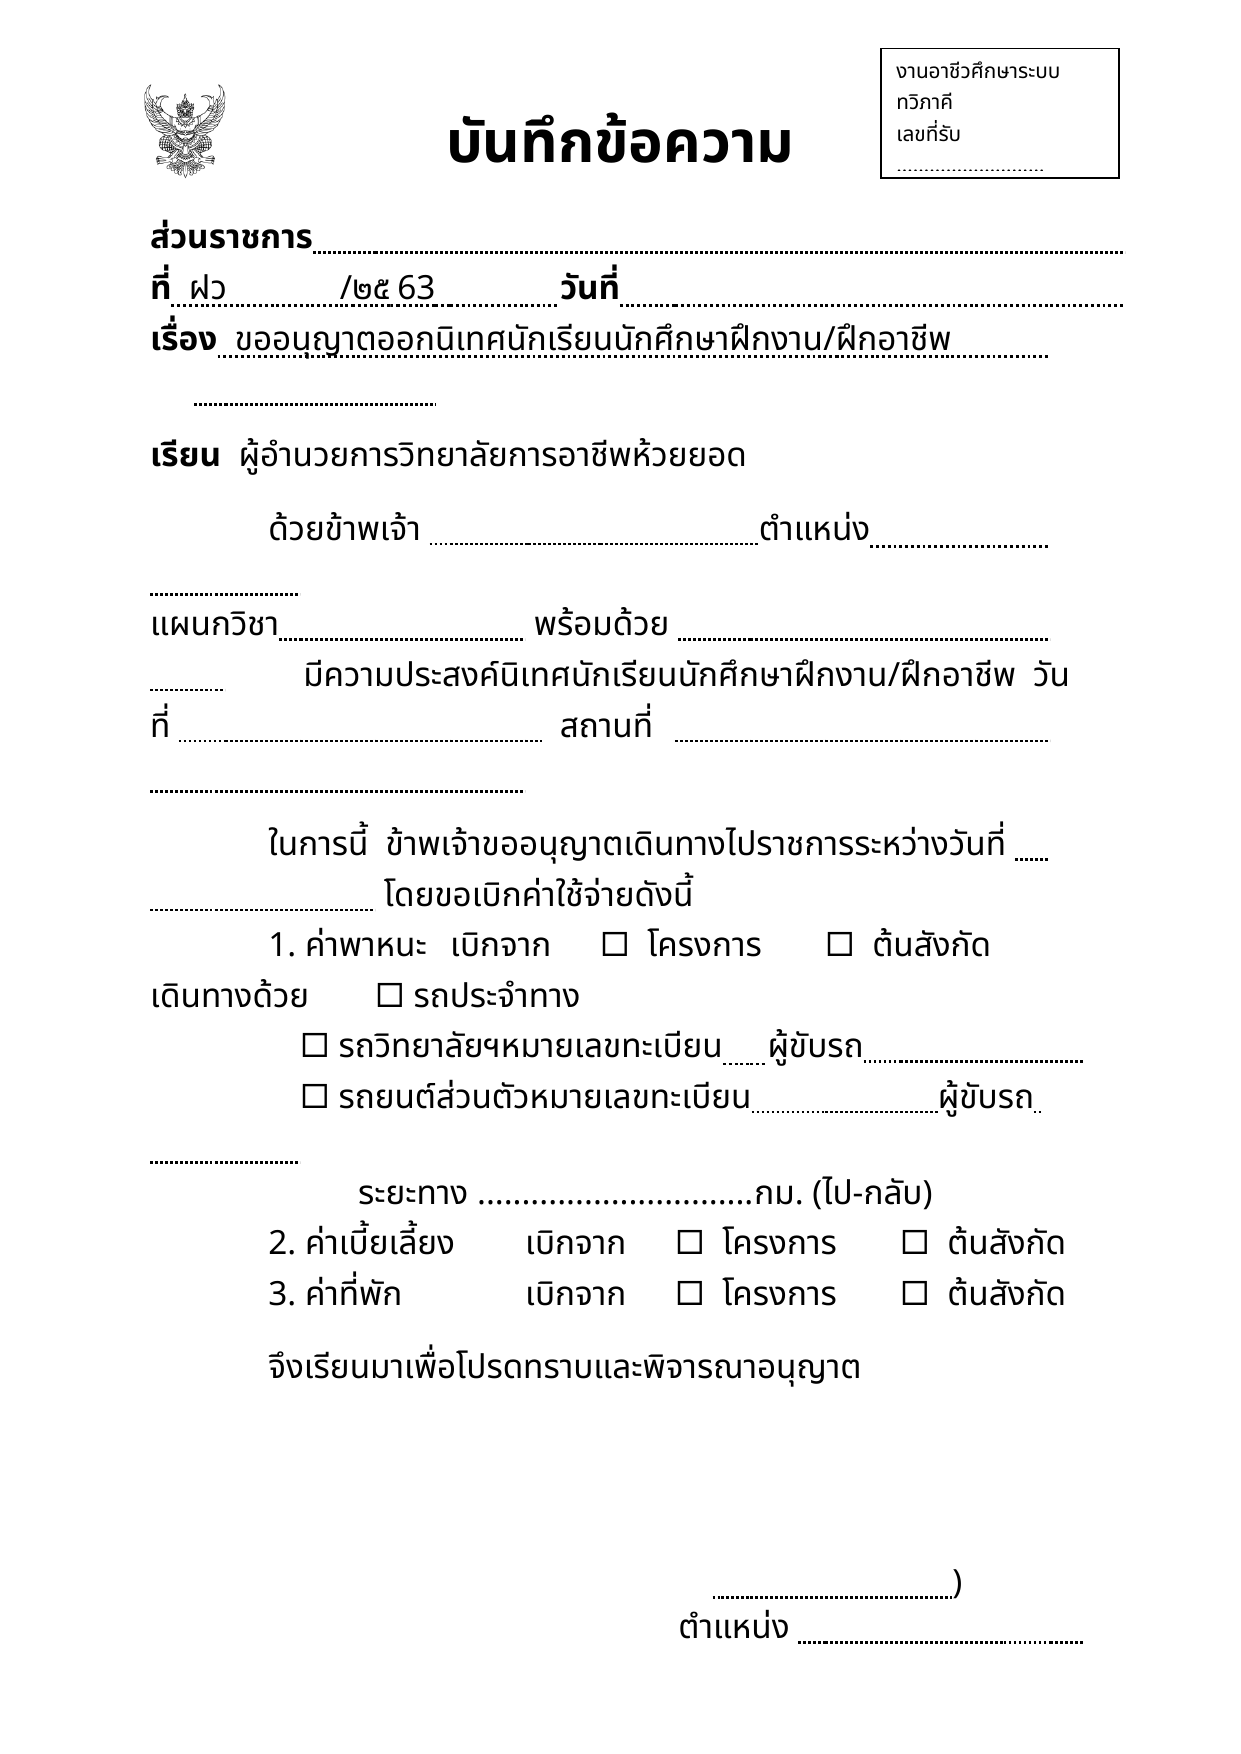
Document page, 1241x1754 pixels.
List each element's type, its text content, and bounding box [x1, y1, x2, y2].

text ( ) [600, 1558, 1090, 1603]
text ตำแหน่ง [150, 1603, 1090, 1654]
text รถวิทยาลัยฯหมายเลขทะเบียน ผู้ขับรถ [225, 1022, 1090, 1073]
picture [140, 81, 229, 182]
text 2. ค่าเบี้ยเลี้ยง เบิกจาก โครงการ ต้นสังกัด [150, 1219, 1090, 1270]
text แผนกวิชา พร้อมด้วย มีความประสงค์นิเทศนักเรียนนักศึกษาฝึกงาน/ฝึกอาชีพ วันที่ สถานที่ [150, 600, 1090, 797]
text ที่ ฝว /๒๕63 วันที่ [150, 264, 1134, 314]
text เดินทางด้วย รถประจำทาง [150, 972, 1090, 1022]
text บันทึกข้อความ [150, 100, 1090, 188]
text จึงเรียนมาเพื่อโปรดทราบและพิจารณาอนุญาต [150, 1343, 1090, 1393]
text ด้วยข้าพเจ้า ตำแหน่ง [150, 504, 1090, 600]
text 3. ค่าที่พัก เบิกจาก โครงการ ต้นสังกัด [150, 1270, 1090, 1320]
text ในการนี้ ข้าพเจ้าขออนุญาตเดินทางไปราชการระหว่างวันที่ โดยขอเบิกค่าใช้จ่ายดังนี้ [150, 820, 1090, 921]
text ส่วนราชการ [150, 213, 1099, 264]
text เรียน ผู้อำนวยการวิทยาลัยการอาชีพห้วยยอด [150, 431, 1090, 482]
text 1. ค่าพาหนะ เบิกจาก โครงการ ต้นสังกัด [150, 921, 1090, 972]
text เรื่อง ขออนุญาตออกนิเทศนักเรียนนักศึกษาฝึกงาน/ฝึกอาชีพ [150, 314, 1120, 411]
text ระยะทาง ...............................กม. (ไป-กลับ) [150, 1168, 1090, 1219]
text รถยนต์ส่วนตัวหมายเลขทะเบียน ผู้ขับรถ [150, 1073, 1090, 1168]
